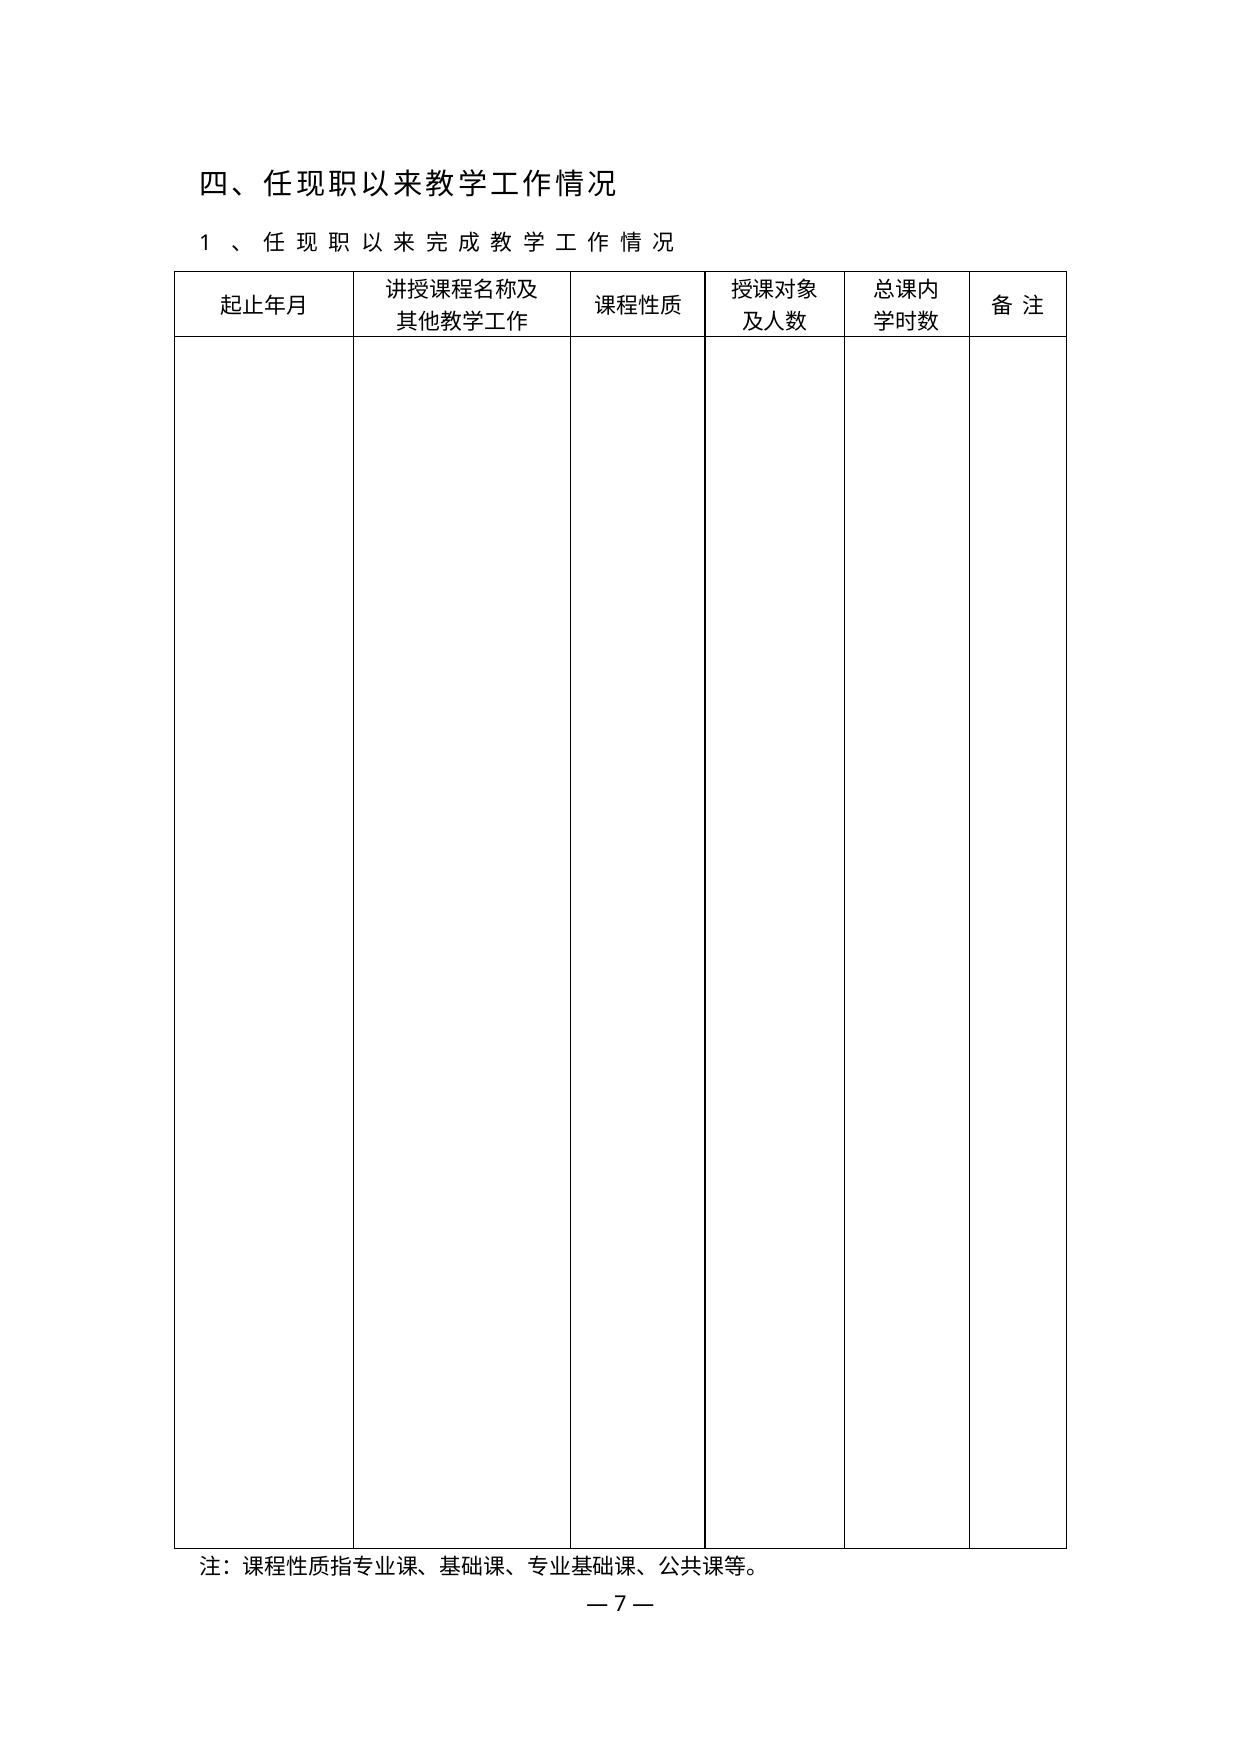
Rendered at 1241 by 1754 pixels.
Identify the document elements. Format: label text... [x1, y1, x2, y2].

table_header 课程性质 [571, 272, 704, 336]
table_header 授课对象 及人数 [706, 272, 844, 336]
table_cell [571, 337, 704, 1548]
text 四、任现职以来教学工作情况 [199, 152, 1041, 211]
text 注：课程性质指专业课、基础课、专业基础课、公共课等。 [199, 1549, 1041, 1581]
table_cell [175, 337, 353, 1548]
text 1、任现职以来完成教学工作情况 [199, 211, 1041, 271]
table_cell [845, 337, 969, 1548]
table_header 总课内 学时数 [845, 272, 969, 336]
table_header 备 注 [970, 272, 1066, 336]
table_cell [970, 337, 1066, 1548]
table_cell [706, 337, 844, 1548]
table_cell [354, 337, 570, 1548]
table_header 起止年月 [175, 272, 353, 336]
table_header 讲授课程名称及 其他教学工作 [354, 272, 570, 336]
